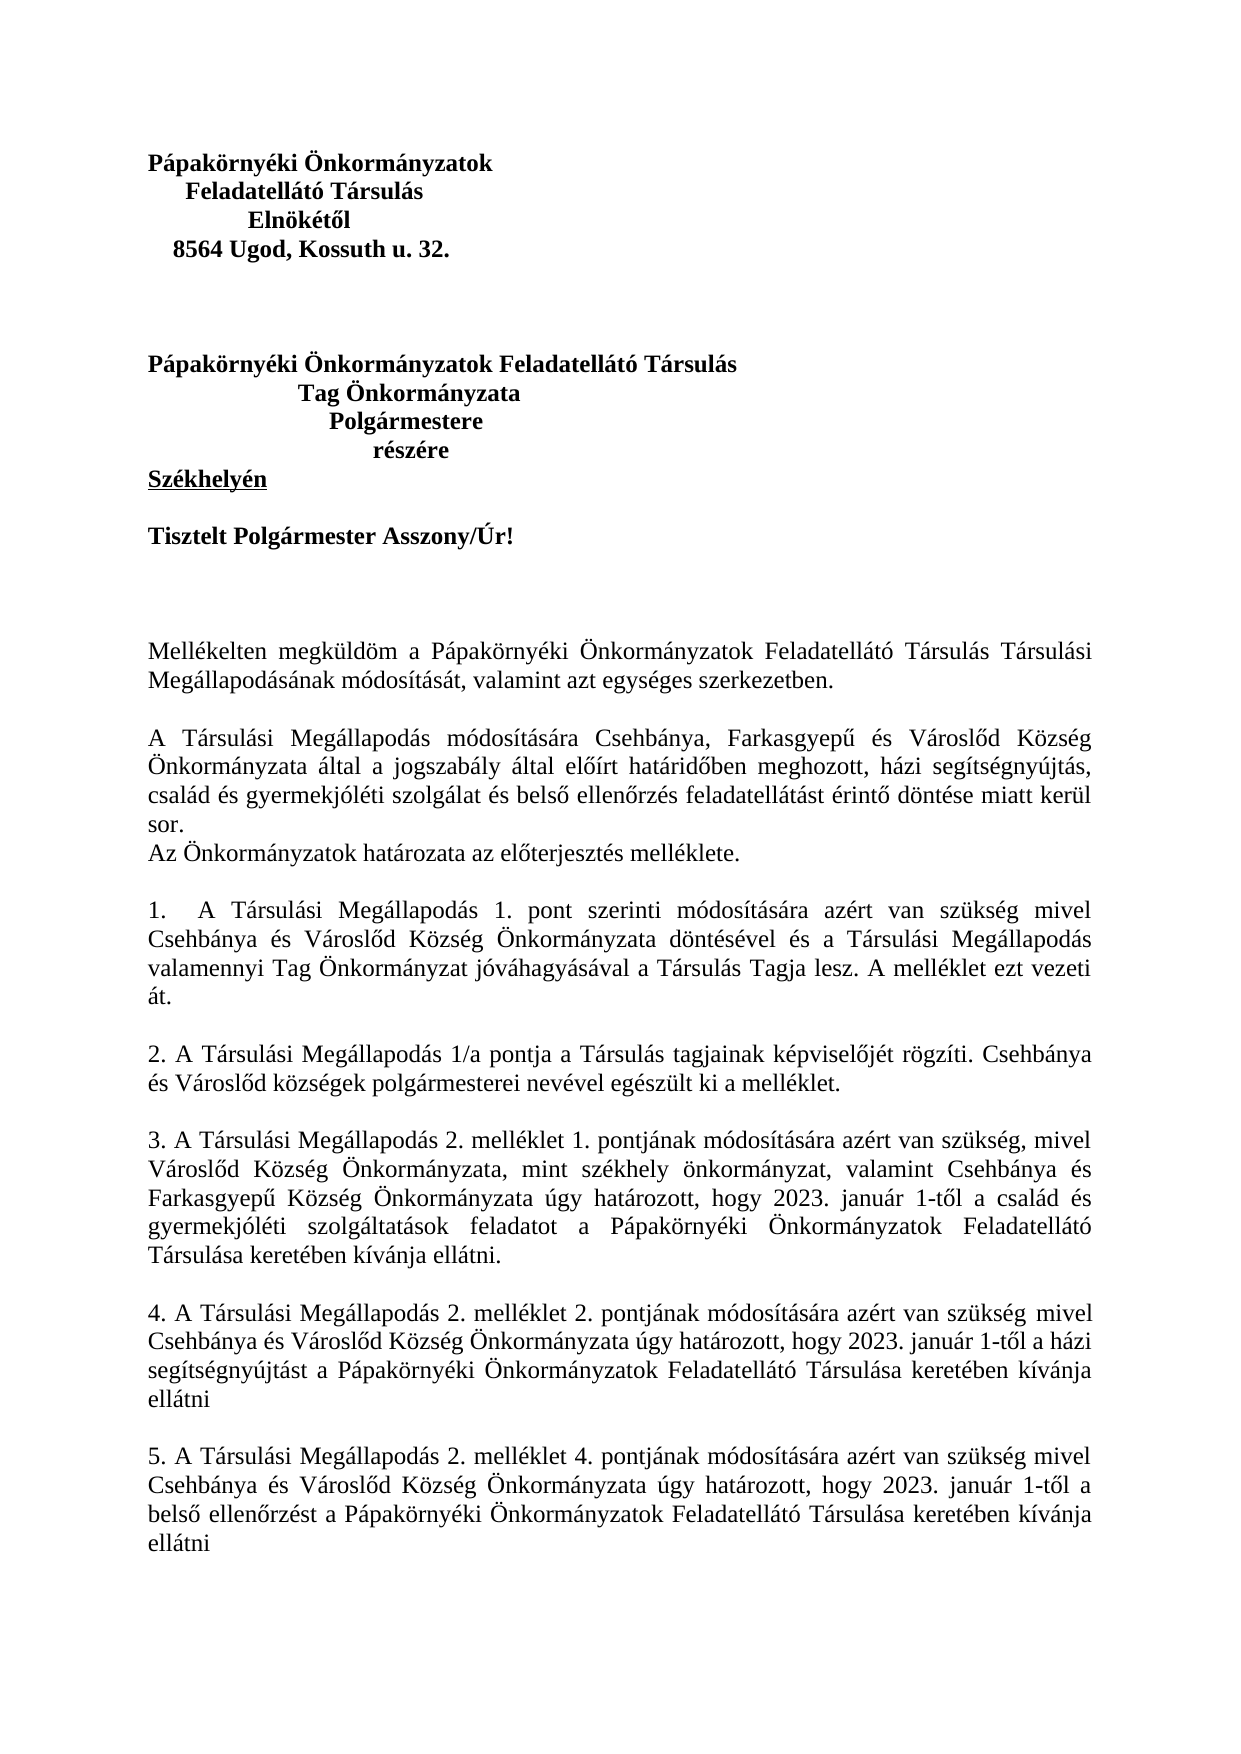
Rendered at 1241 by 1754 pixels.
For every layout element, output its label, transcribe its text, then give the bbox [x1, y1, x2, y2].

text 4. A Társulási Megállapodás 2. melléklet 2. pontjának módosítására azért van szükség mivel Csehbánya és Városlőd Község Önkormányzata úgy határozott, hogy 2023. január 1-től a házi segítségnyújtást a Pápakörnyéki Önkormányzatok Feladatellátó Társulása keretében kívánja ellátni [148, 1298, 1093, 1413]
text A Társulási Megállapodás módosítására Csehbánya, Farkasgyepű és Városlőd Község Önkormányzata által a jogszabály által előírt határidőben meghozott, házi segítségnyújtás, család és gyermekjóléti szolgálat és belső ellenőrzés feladatellátást érintő döntése miatt kerül sor. [148, 723, 1093, 838]
text 3. A Társulási Megállapodás 2. melléklet 1. pontjának módosítására azért van szükség, mivel Városlőd Község Önkormányzata, mint székhely önkormányzat, valamint Csehbánya és Farkasgyepű Község Önkormányzata úgy határozott, hogy 2023. január 1-től a család és gyermekjóléti szolgáltatások feladatot a Pápakörnyéki Önkormányzatok Feladatellátó Társulása keretében kívánja ellátni. [148, 1125, 1093, 1269]
text 8564 Ugod, Kossuth u. 32. [148, 234, 1093, 263]
text Pápakörnyéki Önkormányzatok [148, 148, 1093, 176]
text Pápakörnyéki Önkormányzatok Feladatellátó Társulás [148, 349, 1093, 378]
text 5. A Társulási Megállapodás 2. melléklet 4. pontjának módosítására azért van szükség mivel Csehbánya és Városlőd Község Önkormányzata úgy határozott, hogy 2023. január 1-től a belső ellenőrzést a Pápakörnyéki Önkormányzatok Feladatellátó Társulása keretében kívánja ellátni [148, 1441, 1093, 1556]
text Székhelyén [148, 464, 1093, 493]
text Tisztelt Polgármester Asszony/Úr! [148, 521, 1093, 550]
text 2. A Társulási Megállapodás 1/a pontja a Társulás tagjainak képviselőjét rögzíti. Csehbánya és Városlőd községek polgármesterei nevével egészült ki a melléklet. [148, 1039, 1093, 1096]
text Az Önkormányzatok határozata az előterjesztés melléklete. [148, 838, 1093, 866]
text 1. A Társulási Megállapodás 1. pont szerinti módosítására azért van szükség mivel Csehbánya és Városlőd Község Önkormányzata döntésével és a Társulási Megállapodás valamennyi Tag Önkormányzat jóváhagyásával a Társulás Tagja lesz. A melléklet ezt vezeti át. [148, 895, 1093, 1010]
text Tag Önkormányzata [148, 378, 1093, 406]
text Feladatellátó Társulás [148, 176, 1093, 205]
text Polgármestere [148, 406, 1093, 435]
text Elnökétől [148, 205, 1093, 234]
text részére [148, 435, 1093, 464]
text Mellékelten megküldöm a Pápakörnyéki Önkormányzatok Feladatellátó Társulás Társulási Megállapodásának módosítását, valamint azt egységes szerkezetben. [148, 636, 1093, 694]
